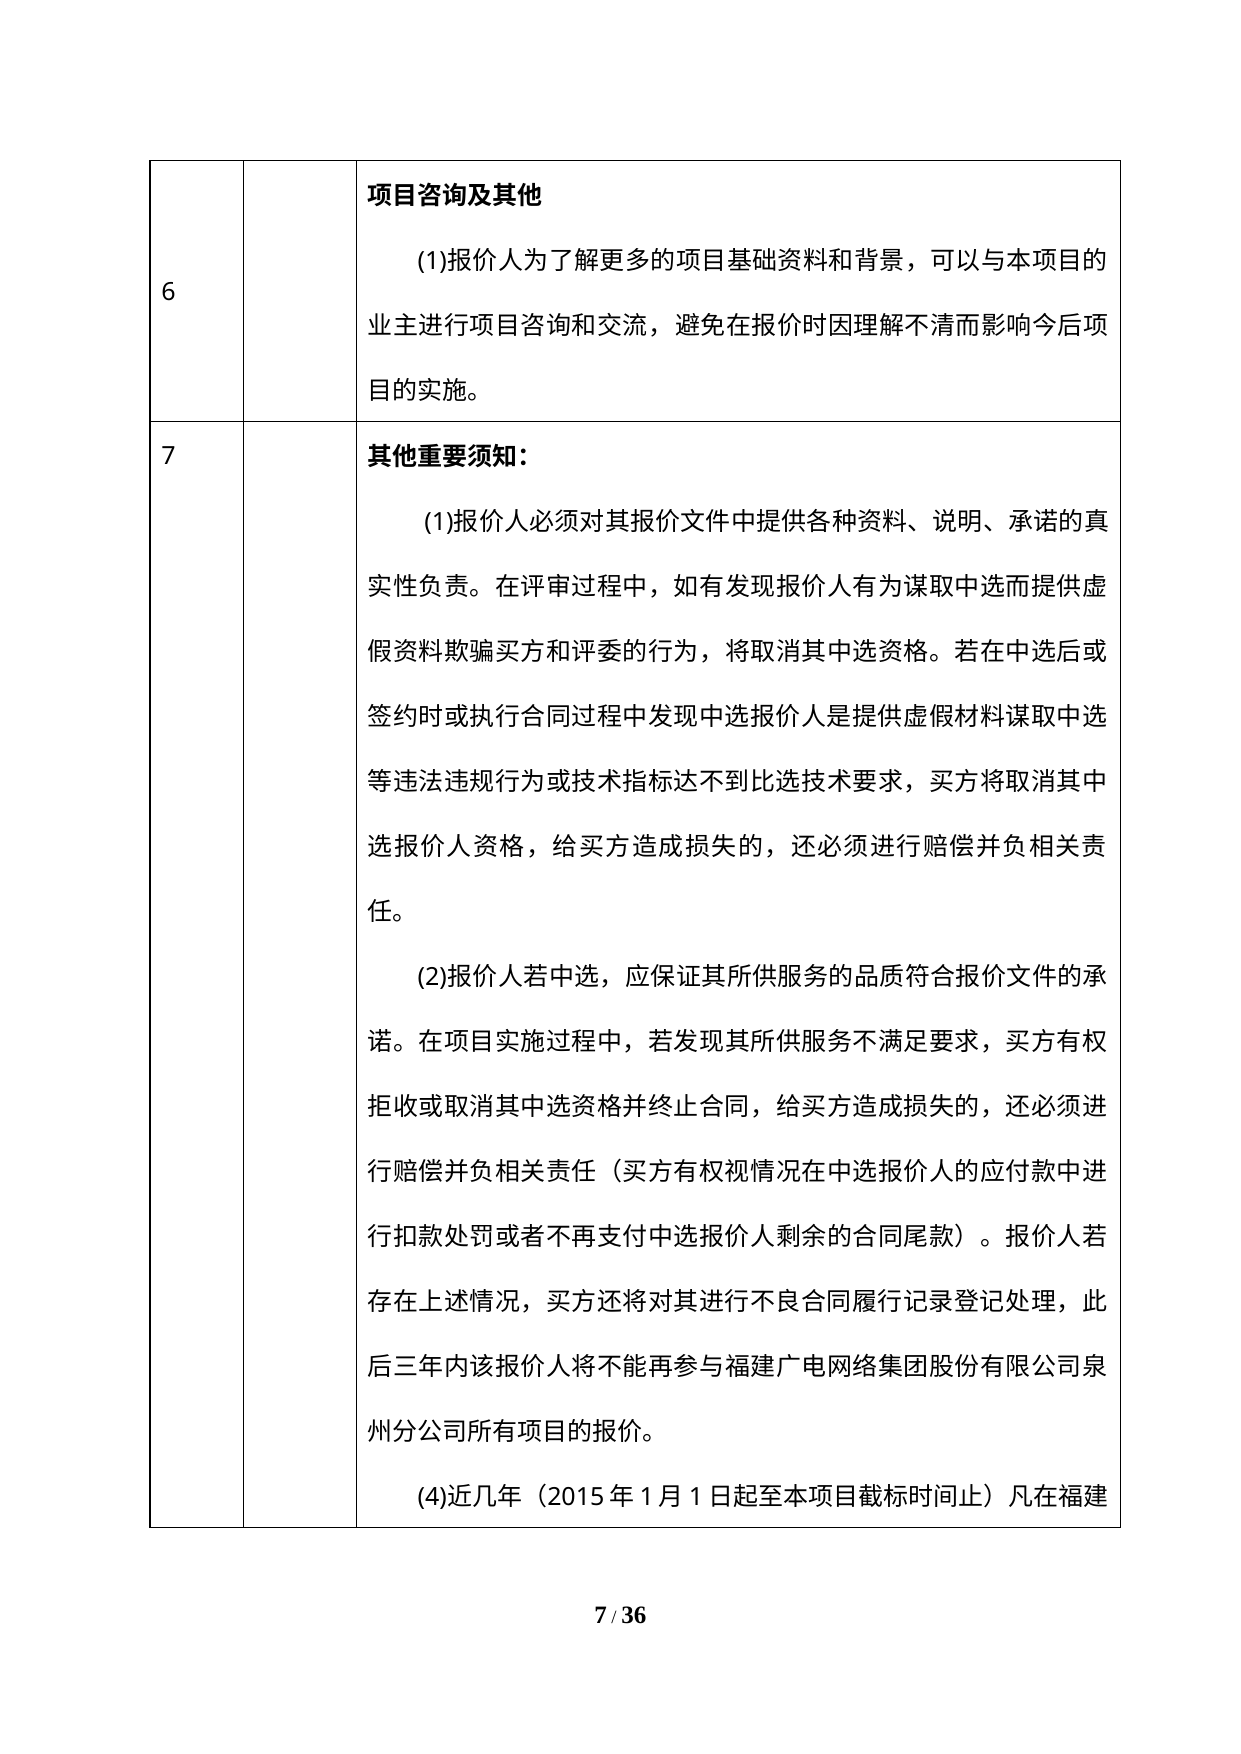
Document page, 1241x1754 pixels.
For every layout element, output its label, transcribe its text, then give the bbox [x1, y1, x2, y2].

table_cell [244, 161, 356, 421]
table_cell 项目咨询及其他 (1)报价人为了解更多的项目基础资料和背景，可以与本项目的业主进行项目咨询和交流，避免在报价时因理解不清而影响今后项目的实施。 [357, 161, 1120, 421]
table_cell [357, 422, 1120, 1527]
table_cell 7 [151, 422, 243, 1527]
table_cell 6 [151, 161, 243, 421]
table_cell [244, 422, 356, 1527]
